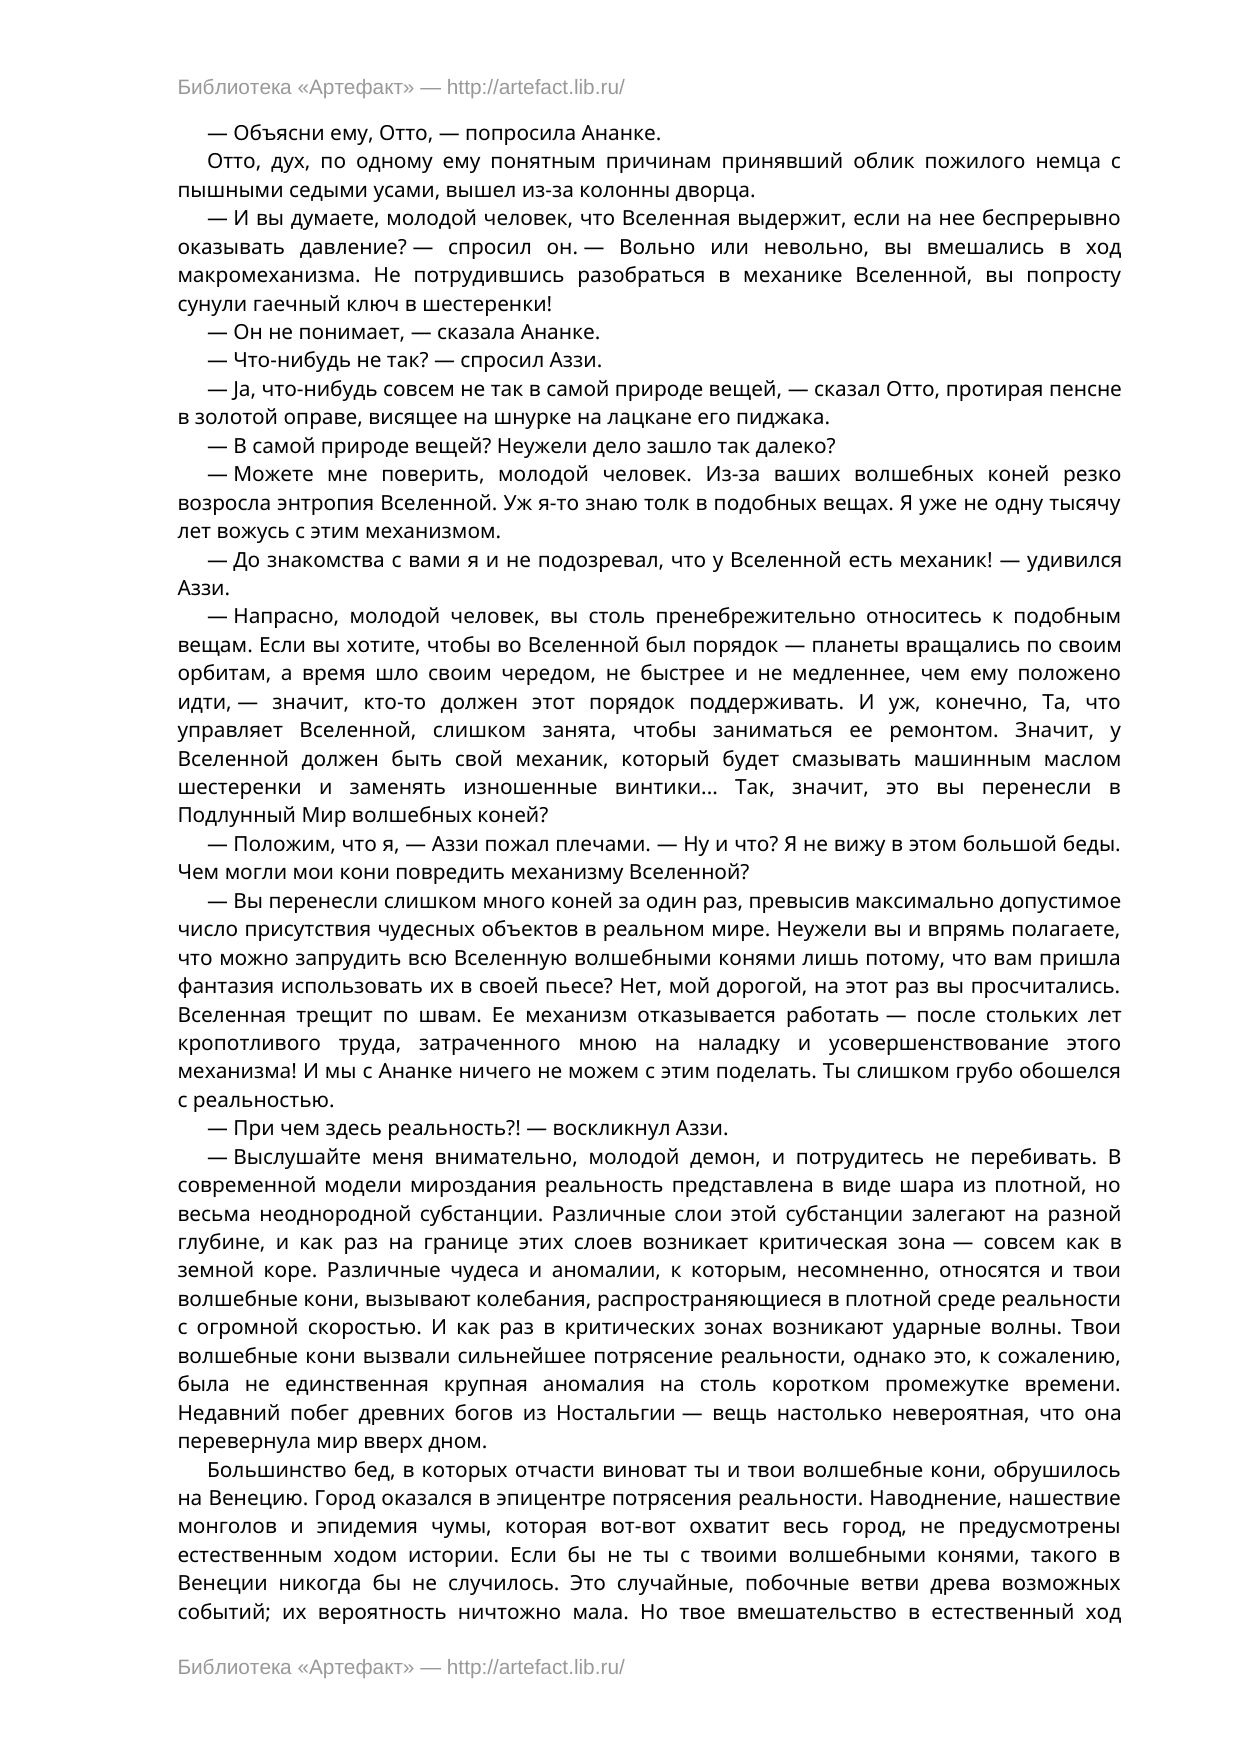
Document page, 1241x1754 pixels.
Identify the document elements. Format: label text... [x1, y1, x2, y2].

text — Ja, что-нибудь совсем не так в самой природе вещей, — сказал Отто, протирая пенсне в золотой оправе, висящее на шнурке на лацкане его пиджака. [177, 374, 1122, 431]
text — Что-нибудь не так? — спросил Аззи. [177, 346, 1122, 374]
text — Выслушайте меня внимательно, молодой демон, и потрудитесь не перебивать. В современной модели мироздания реальность представлена в виде шара из плотной, но весьма неоднородной субстанции. Различные слои этой субстанции залегают на разной глубине, и как раз на границе этих слоев возникает критическая зона — совсем как в земной коре. Различные чудеса и аномалии, к которым, несомненно, относятся и твои волшебные кони, вызывают колебания, распространяющиеся в плотной среде реальности с огромной скоростью. И как раз в критических зонах возникают ударные волны. Твои волшебные кони вызвали сильнейшее потрясение реальности, однако это, к сожалению, была не единственная крупная аномалия на столь коротком промежутке времени. Недавний побег древних богов из Ностальгии — вещь настолько невероятная, что она перевернула мир вверх дном. [177, 1142, 1122, 1455]
text — Положим, что я, — Аззи пожал плечами. — Ну и что? Я не вижу в этом большой беды. Чем могли мои кони повредить механизму Вселенной? [177, 829, 1122, 886]
text — И вы думаете, молодой человек, что Вселенная выдержит, если на нее беспрерывно оказывать давление? — спросил он. — Вольно или невольно, вы вмешались в ход макромеханизма. Не потрудившись разобраться в механике Вселенной, вы попросту сунули гаечный ключ в шестеренки! [177, 203, 1122, 317]
text — В самой природе вещей? Неужели дело зашло так далеко? [177, 431, 1122, 459]
text — Вы перенесли слишком много коней за один раз, превысив максимально допустимое число присутствия чудесных объектов в реальном мире. Неужели вы и впрямь полагаете, что можно запрудить всю Вселенную волшебными конями лишь потому, что вам пришла фантазия использовать их в своей пьесе? Нет, мой дорогой, на этот раз вы просчитались. Вселенная трещит по швам. Ее механизм отказывается работать — после стольких лет кропотливого труда, затраченного мною на наладку и усовершенствование этого механизма! И мы с Ананке ничего не можем с этим поделать. Ты слишком грубо обошелся с реальностью. [177, 886, 1122, 1113]
text — Напрасно, молодой человек, вы столь пренебрежительно относитесь к подобным вещам. Если вы хотите, чтобы во Вселенной был порядок — планеты вращались по своим орбитам, а время шло своим чередом, не быстрее и не медленнее, чем ему положено идти, — значит, кто-то должен этот порядок поддерживать. И уж, конечно, Та, что управляет Вселенной, слишком занята, чтобы заниматься ее ремонтом. Значит, у Вселенной должен быть свой механик, который будет смазывать машинным маслом шестеренки и заменять изношенные винтики... Так, значит, это вы перенесли в Подлунный Мир волшебных коней? [177, 602, 1122, 829]
text — До знакомства с вами я и не подозревал, что у Вселенной есть механик! — удивился Аззи. [177, 545, 1122, 602]
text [177, 1455, 1122, 1625]
text — Можете мне поверить, молодой человек. Из-за ваших волшебных коней резко возросла энтропия Вселенной. Уж я-то знаю толк в подобных вещах. Я уже не одну тысячу лет вожусь с этим механизмом. [177, 459, 1122, 545]
text — Он не понимает, — сказала Ананке. [177, 317, 1122, 346]
text — Объясни ему, Отто, — попросила Ананке. [177, 118, 1122, 147]
text Отто, дух, по одному ему понятным причинам принявший облик пожилого немца с пышными седыми усами, вышел из-за колонны дворца. [177, 147, 1122, 203]
text — При чем здесь реальность?! — воскликнул Аззи. [177, 1113, 1122, 1142]
